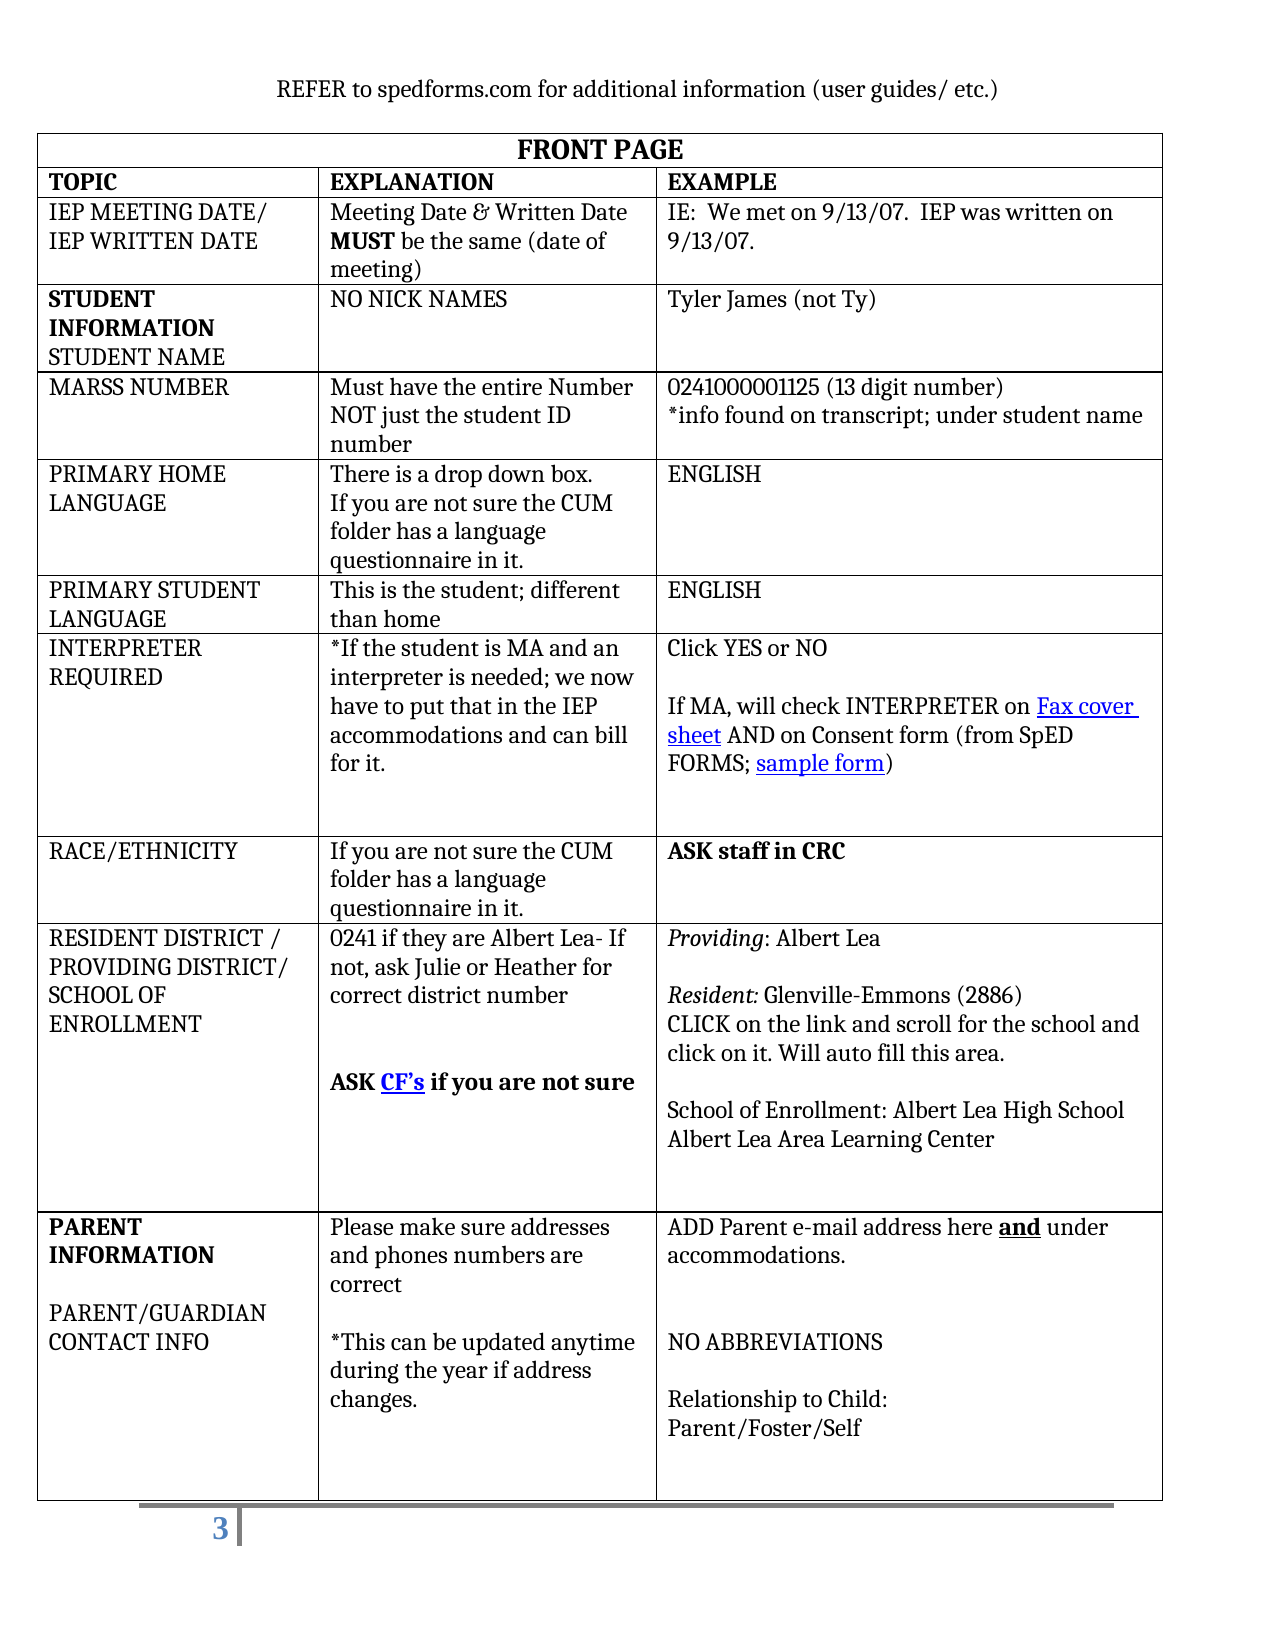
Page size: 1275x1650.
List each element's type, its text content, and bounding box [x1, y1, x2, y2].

table_cell NO NICK NAMES [319, 285, 656, 371]
table_cell Must have the entire Number NOT just the student ID number [319, 373, 656, 459]
table_cell RESIDENT DISTRICT / PROVIDING DISTRICT/ SCHOOL OF ENROLLMENT [38, 924, 318, 1211]
table_cell PARENT INFORMATION PARENT/GUARDIAN CONTACT INFO [38, 1213, 318, 1500]
table_cell PRIMARY HOME LANGUAGE [38, 460, 318, 575]
table_cell This is the student; different than home [319, 576, 656, 633]
table_cell 0241 if they are Albert Lea- If not, ask Julie or Heather for correct district number ASK CF’s if you are not sure [319, 924, 656, 1211]
table_cell STUDENT INFORMATION STUDENT NAME [38, 285, 318, 371]
table_cell *If the student is MA and an interpreter is needed; we now have to put that in the IEP accommodations and can bill for it. [319, 634, 656, 836]
table_cell There is a drop down box. If you are not sure the CUM folder has a language questionnaire in it. [319, 460, 656, 575]
table_cell ASK staff in CRC [657, 837, 1162, 923]
table_cell RACE/ETHNICITY [38, 837, 318, 923]
table_header FRONT PAGE [38, 134, 1162, 167]
table_cell PRIMARY STUDENT LANGUAGE [38, 576, 318, 633]
table_cell Please make sure addresses and phones numbers are correct *This can be updated anytime during the year if address changes. [319, 1213, 656, 1500]
table_cell ENGLISH [657, 460, 1162, 575]
table_cell EXAMPLE [657, 168, 1162, 197]
text REFER to spedforms.com for additional information (user guides/ etc.) [150, 75, 1125, 104]
table_cell EXPLANATION [319, 168, 656, 197]
table_cell IEP MEETING DATE/ IEP WRITTEN DATE [38, 198, 318, 284]
table_cell Click YES or NO If MA, will check INTERPRETER on Fax cover sheet AND on Consent form (from SpED FORMS; sample form) [657, 634, 1162, 836]
table_cell TOPIC [38, 168, 318, 197]
table_cell MARSS NUMBER [38, 373, 318, 459]
table_cell IE: We met on 9/13/07. IEP was written on 9/13/07. [657, 198, 1162, 284]
table_cell If you are not sure the CUM folder has a language questionnaire in it. [319, 837, 656, 923]
table_cell ENGLISH [657, 576, 1162, 633]
table_cell ADD Parent e-mail address here and under accommodations. NO ABBREVIATIONS Relationship to Child: Parent/Foster/Self [657, 1213, 1162, 1500]
table_cell Tyler James (not Ty) [657, 285, 1162, 371]
table_cell INTERPRETER REQUIRED [38, 634, 318, 836]
table_cell 0241000001125 (13 digit number) *info found on transcript; under student name [657, 373, 1162, 459]
table_cell Meeting Date & Written Date MUST be the same (date of meeting) [319, 198, 656, 284]
table_cell Providing: Albert Lea Resident: Glenville-Emmons (2886) CLICK on the link and scroll for the school and click on it. Will auto fill this area. School of Enrollment: Albert Lea High School Albert Lea Area Learning Center [657, 924, 1162, 1211]
